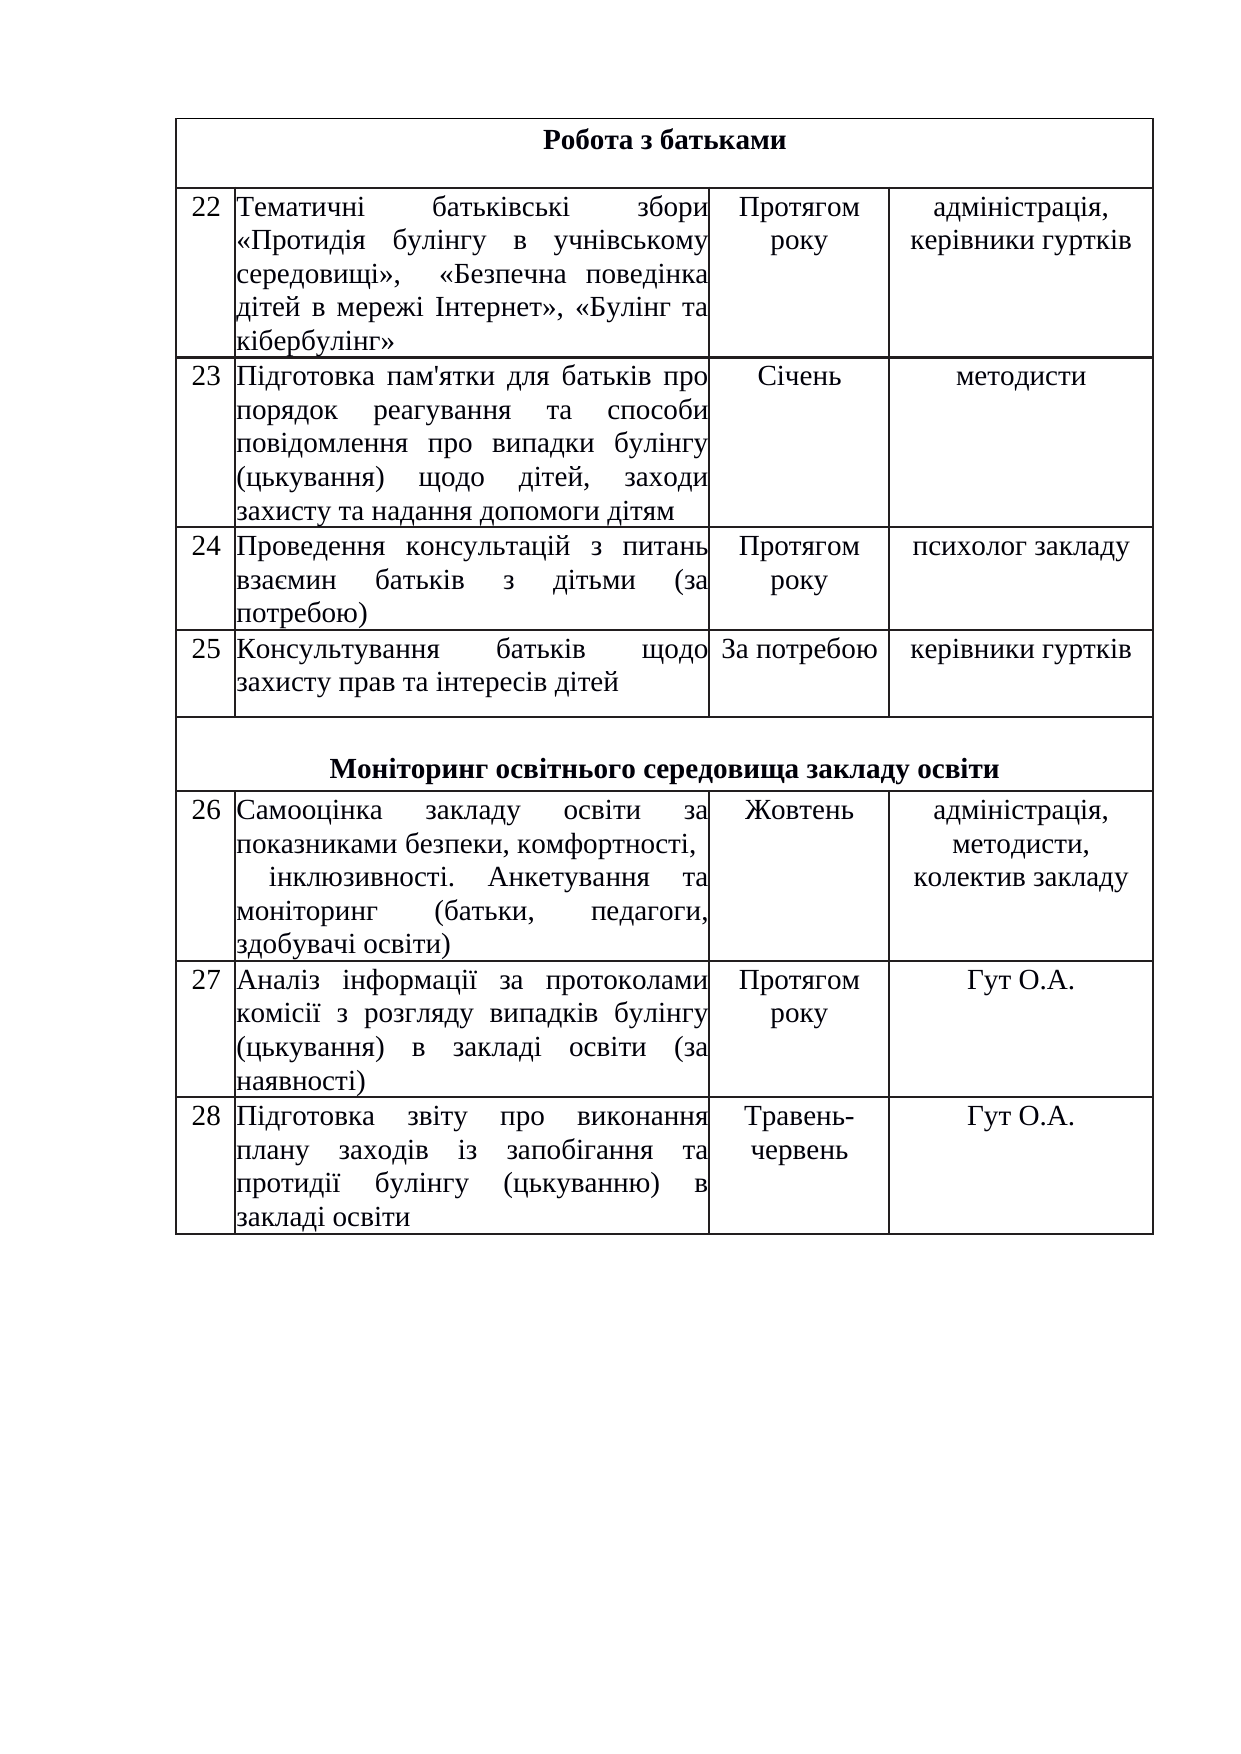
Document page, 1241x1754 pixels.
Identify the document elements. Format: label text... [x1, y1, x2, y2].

table_cell керівники гуртків [890, 631, 1152, 716]
table_cell адміністрація, методисти, колектив закладу [890, 792, 1152, 960]
table_cell Консультування батьків щодо захисту прав та інтересів дітей [236, 631, 708, 716]
table_cell Гут О.А. [890, 1098, 1152, 1232]
table_cell Аналіз інформації за протоколами комісії з розгляду випадків булінгу (цькування) в закладі освіти (за наявності) [236, 962, 708, 1096]
table_cell Січень [710, 359, 888, 526]
table_cell 26 [177, 792, 234, 960]
table_cell 23 [177, 359, 234, 526]
table_cell Травень- червень [710, 1098, 888, 1232]
table_cell 28 [177, 1098, 234, 1232]
table_cell Проведення консультацій з питань взаємин батьків з дітьми (за потребою) [236, 528, 708, 629]
table_cell методисти [890, 359, 1152, 526]
table_cell Робота з батьками [177, 119, 1152, 187]
table_cell За потребою [710, 631, 888, 716]
table_cell Тематичні батьківські збори «Протидія булінгу в учнівському середовищі», «Безпечна поведінка дітей в мережі Інтернет», «Булінг та кібербулінг» [236, 189, 708, 356]
table_cell 24 [177, 528, 234, 629]
table_cell 27 [177, 962, 234, 1096]
table_cell Протягом року [710, 528, 888, 629]
table_cell Протягом року [710, 189, 888, 356]
table_cell Підготовка пам'ятки для батьків про порядок реагування та способи повідомлення про випадки булінгу (цькування) щодо дітей, заходи захисту та надання допомоги дітям [236, 359, 708, 526]
table_cell 25 [177, 631, 234, 716]
table_cell Протягом року [710, 962, 888, 1096]
table_cell Моніторинг освітнього середовища закладу освіти [177, 718, 1152, 790]
table_cell адміністрація, керівники гуртків [890, 189, 1152, 356]
table_cell Самооцінка закладу освіти за показниками безпеки, комфортності, інклюзивності. Анкетування та моніторинг (батьки, педагоги, здобувачі освіти) [236, 792, 708, 960]
table_cell Підготовка звіту про виконання плану заходів із запобігання та протидії булінгу (цькуванню) в закладі освіти [236, 1098, 708, 1232]
table_cell Жовтень [710, 792, 888, 960]
table_cell 22 [177, 189, 234, 356]
table_cell Гут О.А. [890, 962, 1152, 1096]
table_cell психолог закладу [890, 528, 1152, 629]
